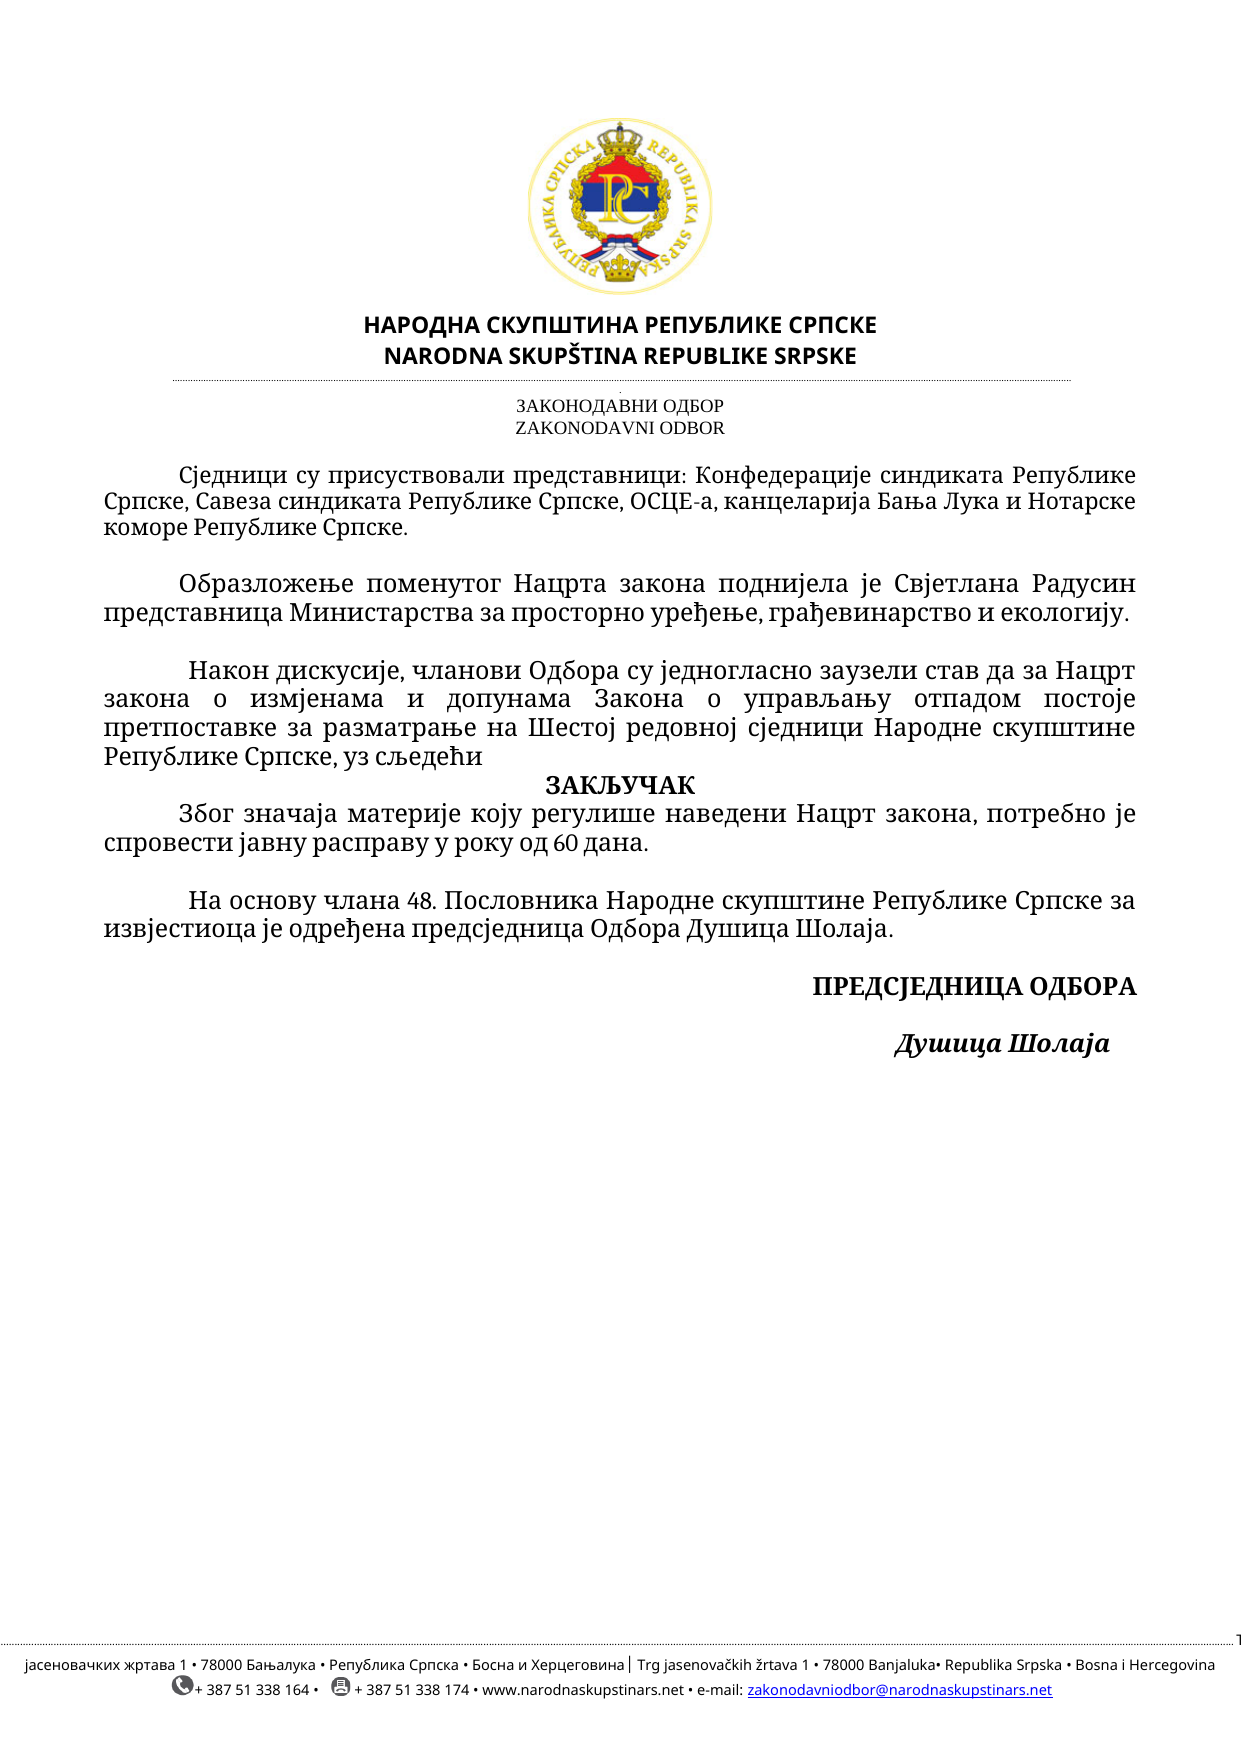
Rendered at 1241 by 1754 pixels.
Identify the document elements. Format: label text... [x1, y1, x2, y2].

text Због значаја материје коју регулише наведени Нацрт закона, потребно је спровести јавну расправу у року од 60 дана. [103, 800, 1137, 858]
text ПРЕДСЈЕДНИЦА ОДБОРА [103, 973, 1137, 1002]
text Сједници су присуствовали представници: Конфедерације синдиката Републике Српске, Савеза синдиката Републике Српске, ОСЦЕ-а, канцеларија Бања Лука и Нотарске коморе Републике Српске. [103, 462, 1137, 542]
text Образложење поменутог Нацрта закона поднијела је Свјетлана Радусин представница Министарства за просторно уређење, грађевинарство и екологију. [103, 570, 1137, 628]
text На основу члана 48. Пословника Народне скупштине Републике Српске за извјестиоца је одређена предсједница Одбора Душица Шолаја. [103, 887, 1137, 944]
text Душица Шолаја [103, 1030, 1137, 1059]
text Након дискусије, чланови Одбора су једногласно заузели став да за Нацрт закона о измјенама и допунама Закона о управљању отпадом постоје претпоставке за разматрање на Шестој редовној сједници Народне скупштине Републике Српске, уз сљедећи [103, 657, 1137, 772]
text ЗАКЉУЧАК [103, 772, 1137, 800]
